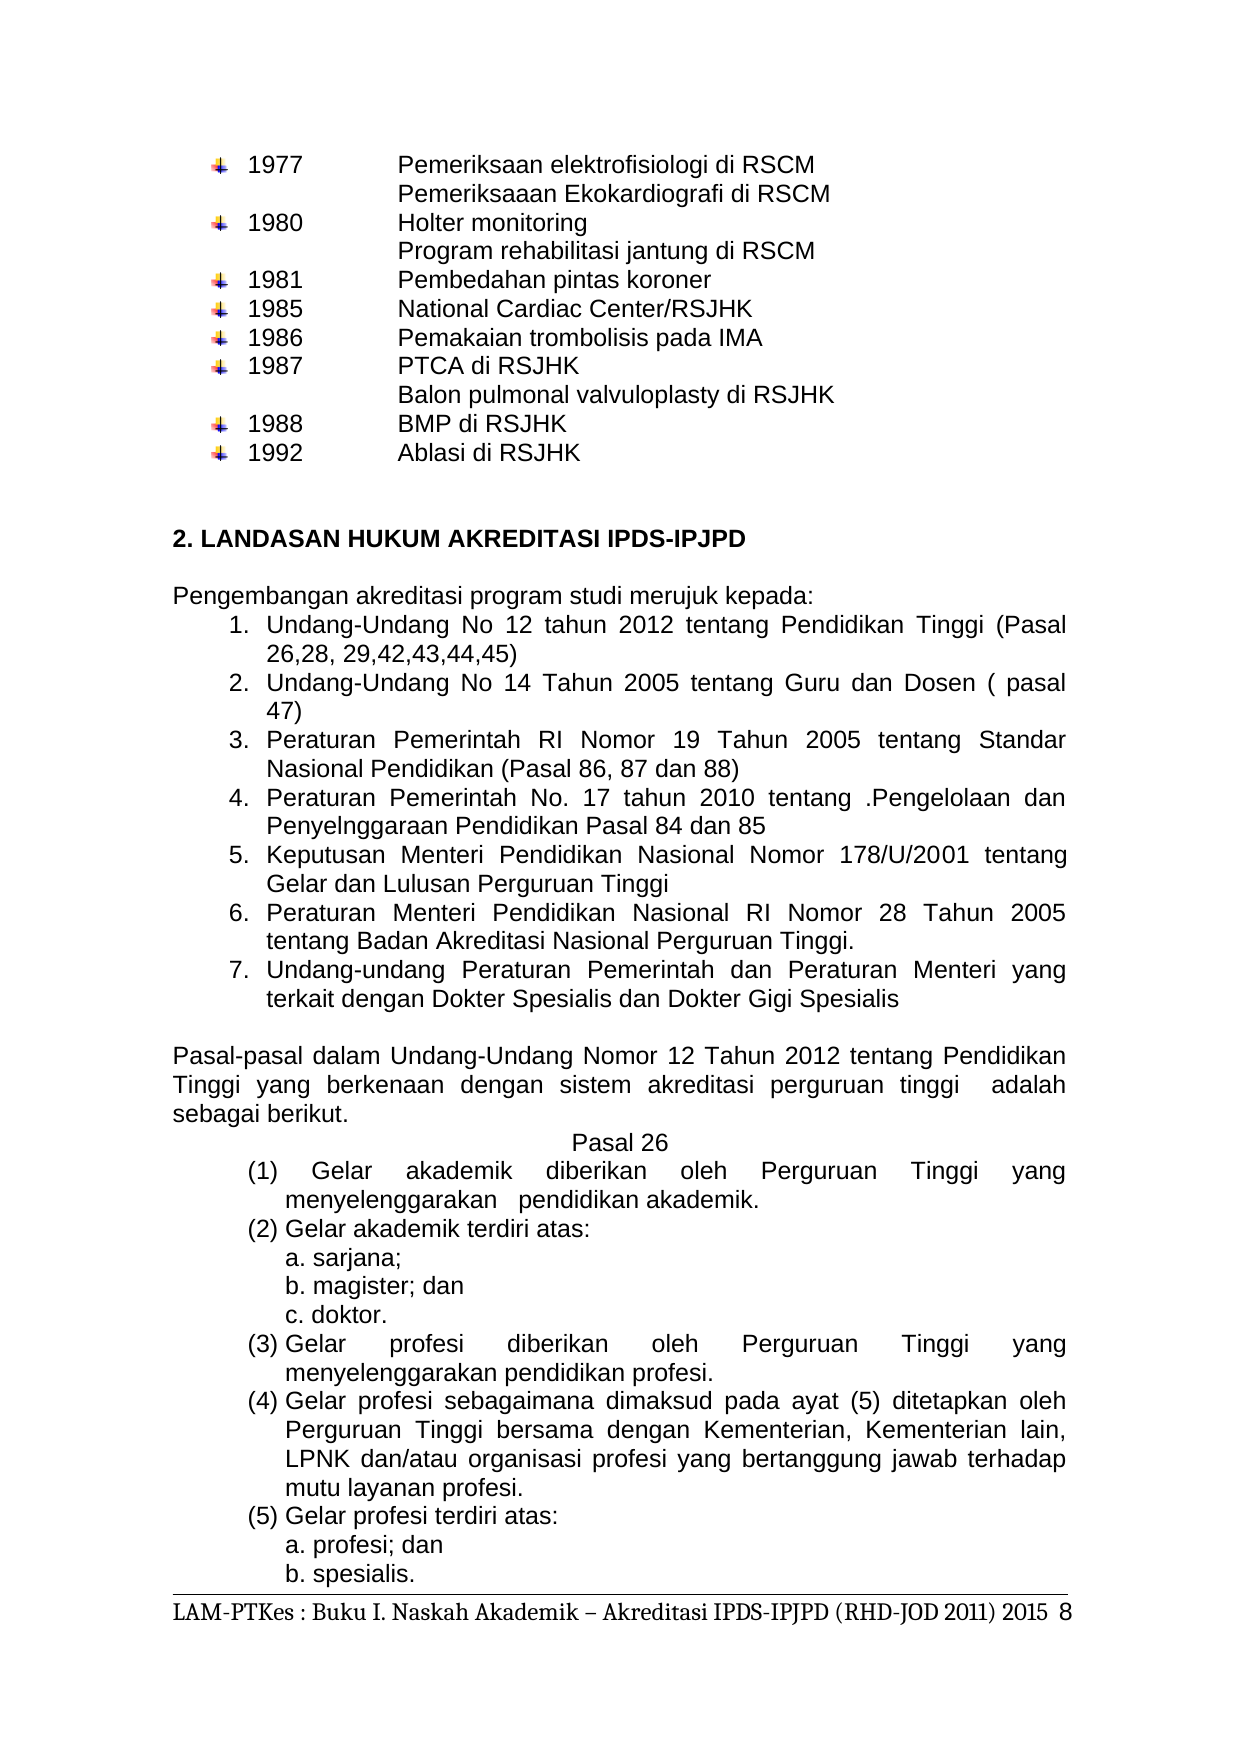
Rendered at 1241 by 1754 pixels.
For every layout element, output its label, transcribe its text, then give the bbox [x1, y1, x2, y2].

text a. profesi; dan [210, 1530, 1068, 1559]
text Program rehabilitasi jantung di RSCM [172, 236, 1068, 265]
list 1980 Holter monitoring [210, 207, 1068, 236]
list Peraturan Pemerintah No. 17 tahun 2010 tentang .Pengelolaan dan Penyelnggaraan Pendidikan Pasal 84 dan 85 [229, 782, 1068, 840]
list Undang-Undang No 12 tahun 2012 tentang Pendidikan Tinggi (Pasal 26,28, 29,42,43,44,45) [229, 610, 1068, 667]
text b. spesialis. [210, 1559, 1068, 1587]
text Pemeriksaaan Ekokardiografi di RSCM [172, 179, 1068, 207]
list 1992 Ablasi di RSJHK [210, 437, 1068, 466]
list 1985 National Cardiac Center/RSJHK [210, 294, 1068, 322]
text Pasal 26 [172, 1127, 1068, 1156]
list 1986 Pemakaian trombolisis pada IMA [210, 322, 1068, 351]
list Undang-undang Peraturan Pemerintah dan Peraturan Menteri yang terkait dengan Dokter Spesialis dan Dokter Gigi Spesialis [229, 955, 1068, 1012]
text (1) Gelar akademik diberikan oleh Perguruan Tinggi yang menyelenggarakan pendidikan akademik. [247, 1156, 1068, 1214]
picture [211, 214, 228, 231]
list 1981 Pembedahan pintas koroner [210, 265, 1068, 294]
text Balon pulmonal valvuloplasty di RSJHK [172, 380, 1068, 409]
list Peraturan Pemerintah RI Nomor 19 Tahun 2005 tentang Standar Nasional Pendidikan (Pasal 86, 87 dan 88) [229, 725, 1068, 782]
text b. magister; dan [210, 1271, 1068, 1300]
text Pengembangan akreditasi program studi merujuk kepada: [172, 581, 1068, 610]
list Peraturan Menteri Pendidikan Nasional RI Nomor 28 Tahun 2005 tentang Badan Akreditasi Nasional Perguruan Tinggi. [229, 897, 1068, 955]
list Undang-Undang No 14 Tahun 2005 tentang Guru dan Dosen ( pasal 47) [229, 667, 1068, 725]
text (3) Gelar profesi diberikan oleh Perguruan Tinggi yang menyelenggarakan pendidikan profesi. [247, 1329, 1068, 1386]
picture [211, 444, 228, 461]
text (5) Gelar profesi terdiri atas: [247, 1501, 1068, 1530]
picture [211, 156, 228, 174]
list Keputusan Menteri Pendidikan Nasional Nomor 178/U/2001 tentang Gelar dan Lulusan Perguruan Tinggi [229, 840, 1068, 897]
text 2. LANDASAN HUKUM AKREDITASI IPDS-IPJPD [172, 524, 1068, 552]
text c. doktor. [210, 1300, 1068, 1329]
list 1977 Pemeriksaan elektrofisiologi di RSCM [210, 150, 1068, 179]
picture [211, 358, 228, 375]
list 1987 PTCA di RSJHK [210, 351, 1068, 380]
text (4) Gelar profesi sebagaimana dimaksud pada ayat (5) ditetapkan oleh Perguruan Tinggi bersama dengan Kementerian, Kementerian lain, LPNK dan/atau organisasi profesi yang bertanggung jawab terhadap mutu layanan profesi. [247, 1386, 1068, 1501]
picture [211, 300, 228, 318]
picture [211, 329, 228, 346]
picture [211, 415, 228, 433]
text (2) Gelar akademik terdiri atas: [247, 1214, 1068, 1242]
picture [211, 271, 228, 289]
text Pasal-pasal dalam Undang-Undang Nomor 12 Tahun 2012 tentang Pendidikan Tinggi yang berkenaan dengan sistem akreditasi perguruan tinggi adalah sebagai berikut. [172, 1041, 1068, 1127]
text a. sarjana; [210, 1242, 1068, 1271]
list 1988 BMP di RSJHK [210, 409, 1068, 437]
